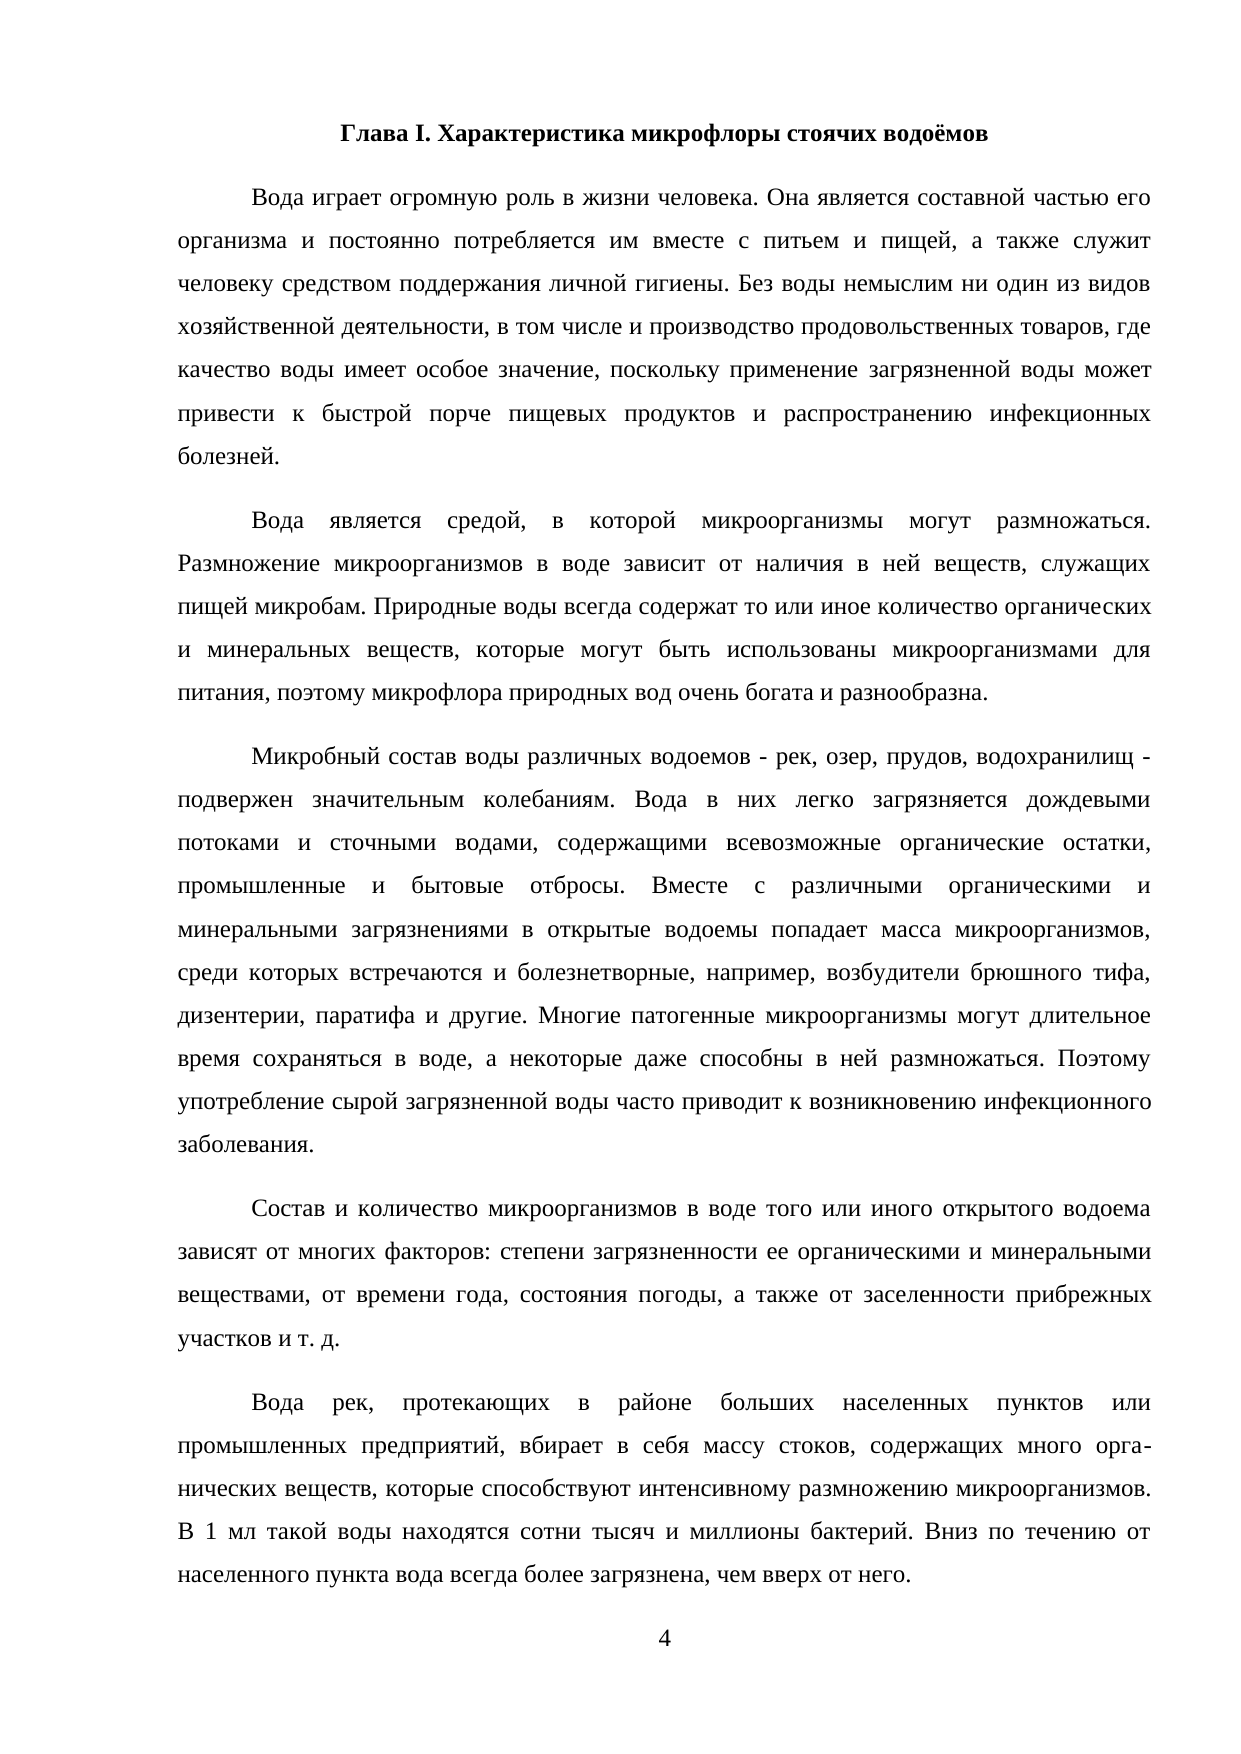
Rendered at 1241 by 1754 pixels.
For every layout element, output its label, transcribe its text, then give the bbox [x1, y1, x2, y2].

text Вода рек, протекающих в районе больших населенных пунктов или промышленных предприятий, вбирает в себя массу стоков, содержащих много органических веществ, которые способствуют интенсивному размножению микроорганизмов. В 1 мл такой воды находятся сотни тысяч и миллионы бактерий. Вниз по течению от населенного пункта вода всегда более загрязнена, чем вверх от него. [177, 1387, 1152, 1588]
text Вода является средой, в которой микроорганизмы могут размножаться. Размножение микроорганизмов в воде зависит от наличия в ней веществ, служащих пищей микробам. Природные воды всегда содержат то или иное количество органических и минеральных веществ, которые могут быть использованы микроорганизмами для питания, поэтому микрофлора природных вод очень богата и разнообразна. [177, 505, 1152, 706]
text Глава I. Характеристика микрофлоры стоячих водоёмов [177, 118, 1152, 147]
text Микробный состав воды различных водоемов - рек, озер, прудов, водохранилищ - подвержен значительным колебаниям. Вода в них легко загрязняется дождевыми потоками и сточными водами, содержащими всевозможные органические остатки, промышленные и бытовые отбросы. Вместе с различными органическими и минеральными загрязнениями в открытые водоемы попадает масса микроорганизмов, среди которых встречаются и болезнетворные, например, возбудители брюшного тифа, дизентерии, паратифа и другие. Многие патогенные микроорганизмы могут длительное время сохраняться в воде, а некоторые даже способны в ней размножаться. Поэтому употребление сырой загрязненной воды часто приводит к возникновению инфекционного заболевания. [177, 741, 1152, 1158]
text Состав и количество микроорганизмов в воде того или иного открытого водоема зависят от многих факторов: степени загрязненности ее органическими и минеральными веществами, от времени года, состояния погоды, а также от заселенности прибрежных участков и т. д. [177, 1193, 1152, 1351]
text Вода играет огромную роль в жизни человека. Она является составной частью его организма и постоянно потребляется им вместе с питьем и пищей, а также служит человеку средством поддержания личной гигиены. Без воды немыслим ни один из видов хозяйственной деятельности, в том числе и производство продовольственных товаров, где качество воды имеет особое значение, поскольку применение загрязненной воды может привести к быстрой порче пищевых продуктов и распространению инфекционных болезней. [177, 182, 1152, 469]
